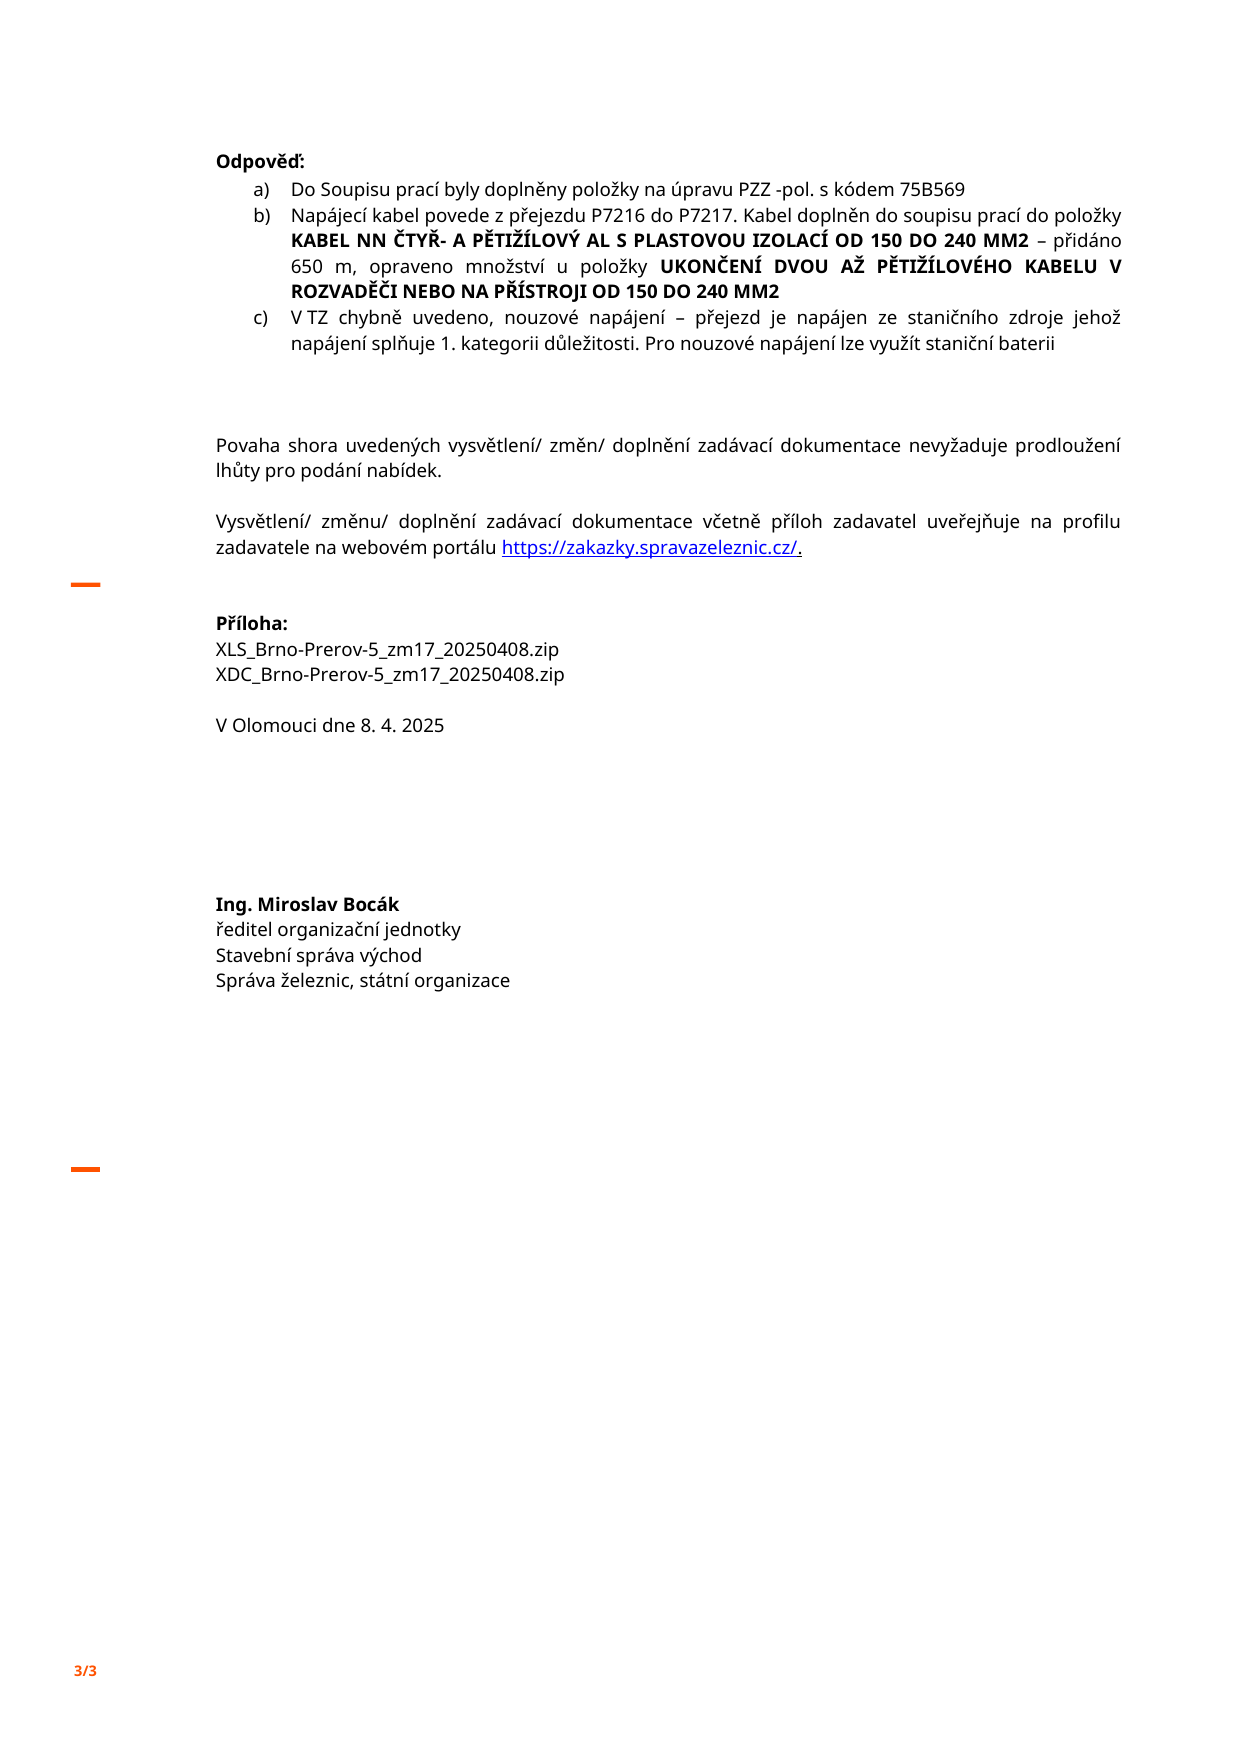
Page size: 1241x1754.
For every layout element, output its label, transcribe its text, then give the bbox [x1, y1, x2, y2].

list Napájecí kabel povede z přejezdu P7216 do P7217. Kabel doplněn do soupisu prací do položky KABEL NN ČTYŘ- A PĚTIŽÍLOVÝ AL S PLASTOVOU IZOLACÍ OD 150 DO 240 MM2 – přidáno 650 m, opraveno množství u položky UKONČENÍ DVOU AŽ PĚTIŽÍLOVÉHO KABELU V ROZVADĚČI NEBO NA PŘÍSTROJI OD 150 DO 240 MM2 [253, 202, 1122, 304]
list Povaha shora uvedených vysvětlení/ změn/ doplnění zadávací dokumentace nevyžaduje prodloužení lhůty pro podání nabídek. [216, 432, 1122, 483]
text Vysvětlení/ změnu/ doplnění zadávací dokumentace včetně příloh zadavatel uveřejňuje na profilu zadavatele na webovém portálu https://zakazky.spravazeleznic.cz/. [216, 508, 1122, 559]
text XLS_Brno-Prerov-5_zm17_20250408.zip [216, 636, 1122, 662]
text XDC_Brno-Prerov-5_zm17_20250408.zip [216, 662, 1122, 687]
text Ing. Miroslav Bocák [216, 891, 1122, 917]
list Do Soupisu prací byly doplněny položky na úpravu PZZ -pol. s kódem 75B569 [253, 177, 1122, 202]
list V TZ chybně uvedeno, nouzové napájení – přejezd je napájen ze staničního zdroje jehož napájení splňuje 1. kategorii důležitosti. Pro nouzové napájení lze využít staniční baterii [253, 304, 1122, 355]
text V Olomouci dne 8. 4. 2025 [216, 713, 1122, 738]
text Příloha: [216, 611, 1122, 636]
text Stavební správa východ [216, 942, 1122, 968]
text Správa železnic, státní organizace [216, 968, 1122, 993]
text Odpověď: [216, 149, 1122, 174]
text ředitel organizační jednotky [216, 917, 1122, 942]
